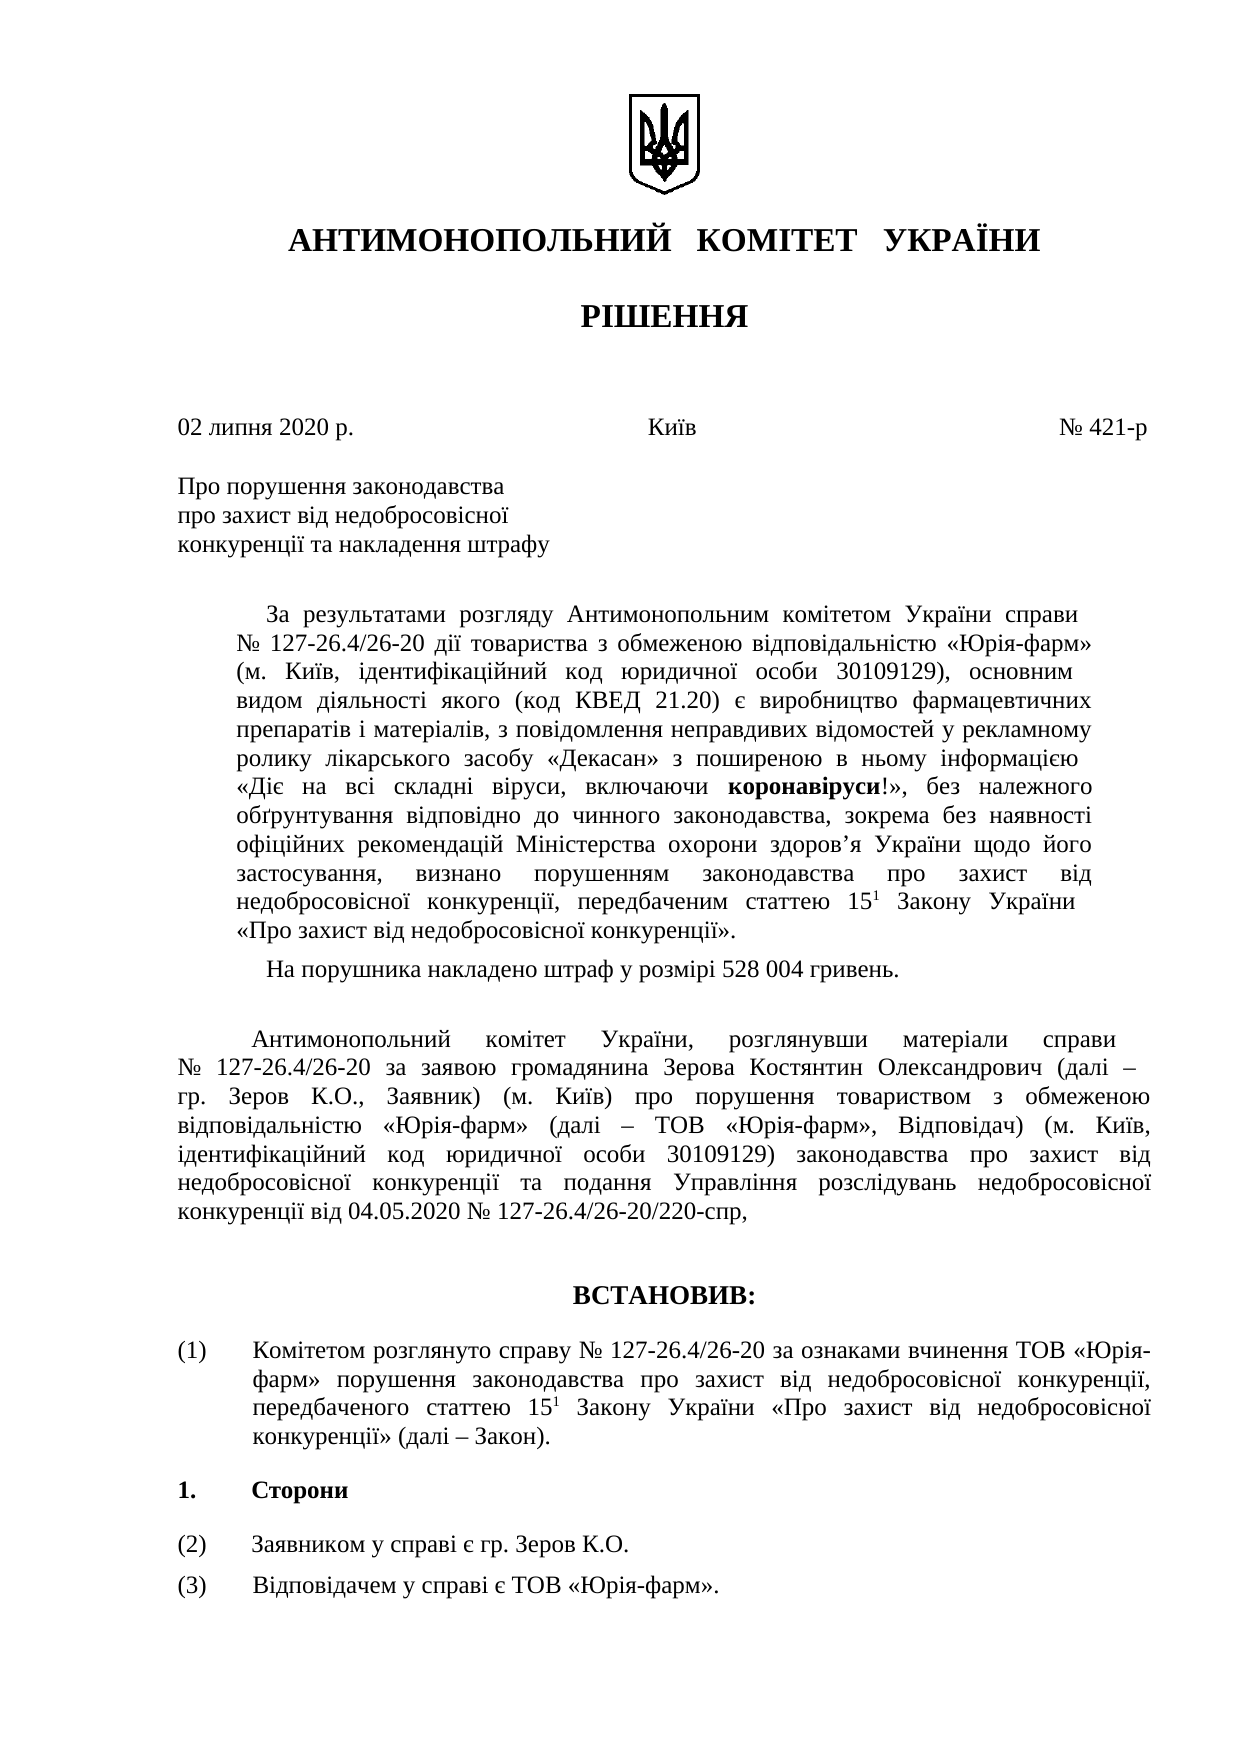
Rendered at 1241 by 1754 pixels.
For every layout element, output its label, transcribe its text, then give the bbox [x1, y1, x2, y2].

text Про порушення законодавства [177, 471, 1152, 500]
text АНТИМОНОПОЛЬНИЙ КОМІТЕТ УКРАЇНИ [177, 220, 1152, 258]
list Відповідачем у справі є ТОВ «Юрія-фарм». [177, 1570, 1152, 1599]
subtitle Сторони [177, 1475, 1152, 1504]
text ВСТАНОВИВ: [177, 1279, 1152, 1310]
text За результатами розгляду Антимонопольним комітетом України справи № 127-26.4/26-20 дії товариства з обмеженою відповідальністю «Юрія-фарм» (м. Київ, ідентифікаційний код юридичної особи 30109129), основним видом діяльності якого (код КВЕД 21.20) є виробництво фармацевтичних препаратів і матеріалів, з повідомлення неправдивих відомостей у рекламному ролику лікарського засобу «Декасан» з поширеною в ньому інформацією «Діє на всі складні віруси, включаючи коронавіруси!», без належного обґрунтування відповідно до чинного законодавства, зокрема без наявності офіційних рекомендацій Міністерства охорони здоров’я України щодо його застосування, визнано порушенням законодавства про захист від недобросовісної конкуренції, передбаченим статтею 151 Закону України «Про захист від недобросовісної конкуренції». [236, 599, 1093, 944]
text На порушника накладено штраф у розмірі 528 004 гривень. [236, 954, 1093, 983]
text конкуренції та накладення штрафу [177, 529, 1152, 558]
text 02 липня 2020 р. Київ № 421-р [177, 412, 1152, 440]
text Антимонопольний комітет України, розглянувши матеріали справи № 127-26.4/26-20 за заявою громадянина Зерова Костянтин Олександрович (далі – гр. Зеров К.О., Заявник) (м. Київ) про порушення товариством з обмеженою відповідальністю «Юрія-фарм» (далі – ТОВ «Юрія-фарм», Відповідач) (м. Київ, ідентифікаційний код юридичної особи 30109129) законодавства про захист від недобросовісної конкуренції та подання Управління розслідувань недобросовісної конкуренції від 04.05.2020 № 127-26.4/26-20/220-спр, [177, 1024, 1152, 1225]
text РІШЕННЯ [177, 297, 1152, 335]
list Комітетом розглянуто справу № 127-26.4/26-20 за ознаками вчинення ТОВ «Юрія-фарм» порушення законодавства про захист від недобросовісної конкуренції, передбаченого статтею 151 Закону України «Про захист від недобросовісної конкуренції» (далі – Закон). [177, 1335, 1152, 1450]
list Заявником у справі є гр. Зеров К.О. [177, 1529, 1152, 1557]
picture [614, 88, 715, 201]
text про захист від недобросовісної [177, 500, 1152, 529]
